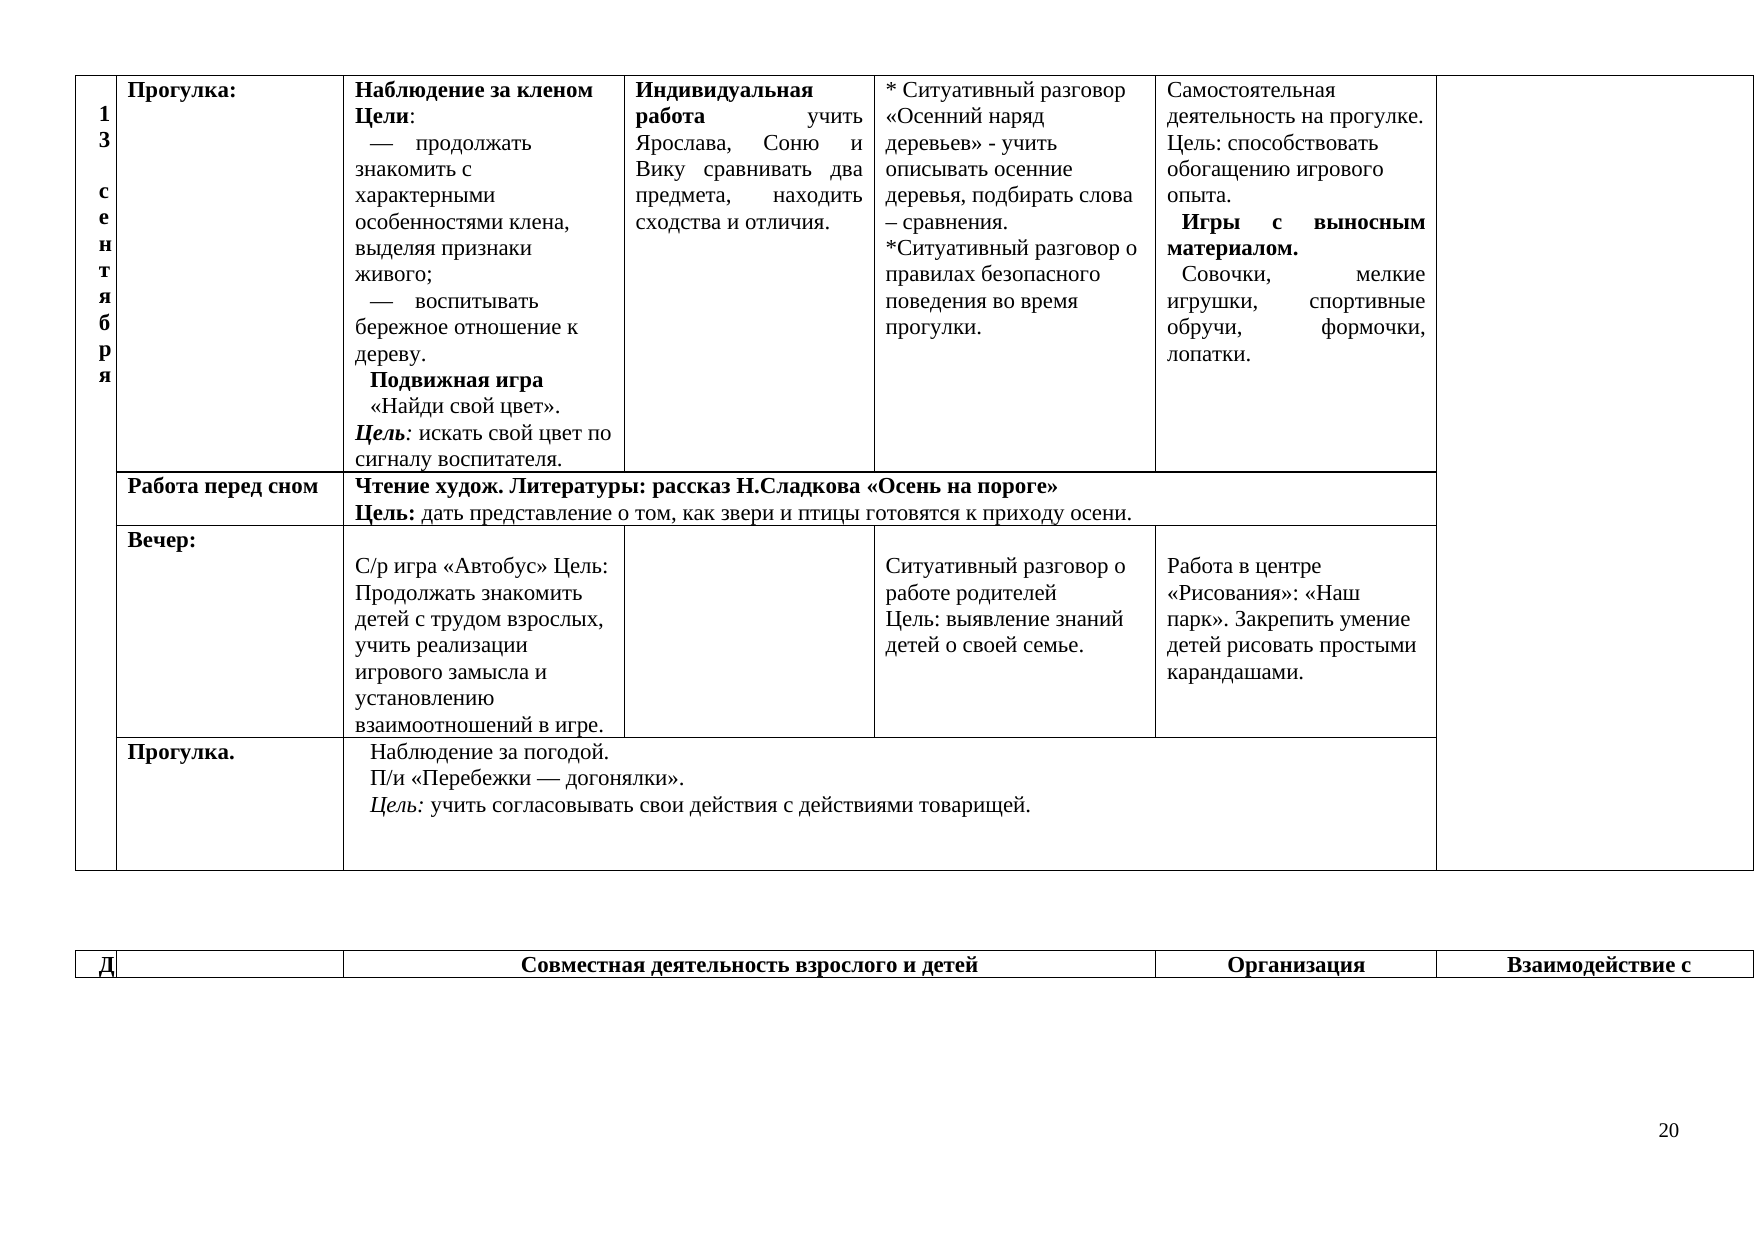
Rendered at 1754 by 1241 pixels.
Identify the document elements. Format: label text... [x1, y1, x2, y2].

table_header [1156, 951, 1436, 977]
table_cell Самостоятельная деятельность на прогулке. Цель: способствовать обогащению игрового опыта. Игры с выносным материалом. Совочки, мелкие игрушки, спортивные обручи, формочки, лопатки. [1156, 76, 1436, 471]
table_cell Наблюдение за погодой. П/и «Перебежки — догонялки». Цель: учить согласовывать свои действия с действиями товарищей. [344, 738, 1436, 870]
table_cell Работа в центре «Рисования»: «Наш парк». Закрепить умение детей рисовать простыми карандашами. [1156, 526, 1436, 737]
table_cell * Ситуативный разговор «Осенний наряд деревьев» - учить описывать осенние деревья, подбирать слова – сравнения. *Ситуативный разговор о правилах безопасного поведения во время прогулки. [875, 76, 1155, 471]
table_cell Чтение худож. Литературы: рассказ Н.Сладкова «Осень на пороге» Цель: дать представление о том, как звери и птицы готовятся к приходу осени. [344, 473, 1436, 525]
table_cell Вечер: [117, 526, 343, 737]
table_cell Индивидуальная работа учить Ярослава, Соню и Вику сравнивать два предмета, находить сходства и отличия. [625, 76, 874, 471]
table_cell Наблюдение за кленом Цели: — продолжать знакомить с характерными особенностями клена, выделяя признаки живого; — воспитывать бережное отношение к дереву. Подвижная игра «Найди свой цвет». Цель: искать свой цвет по сигналу воспитателя. [344, 76, 624, 471]
table_cell Ситуативный разговор о работе родителей Цель: выявление знаний детей о своей семье. [875, 526, 1155, 737]
table_cell Прогулка. [117, 738, 343, 870]
table_cell Прогулка: [117, 76, 343, 471]
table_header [1437, 951, 1753, 977]
table_header День недели [76, 951, 116, 977]
table_cell С/р игра «Автобус» Цель: Продолжать знакомить детей с трудом взрослых, учить реализации игрового замысла и установлению взаимоотношений в игре. [344, 526, 624, 737]
table_cell [625, 526, 874, 737]
table_header Режим [117, 951, 343, 977]
table_cell Работа перед сном [117, 473, 343, 525]
table_header Совместная деятельность взрослого и детей [344, 951, 1155, 977]
